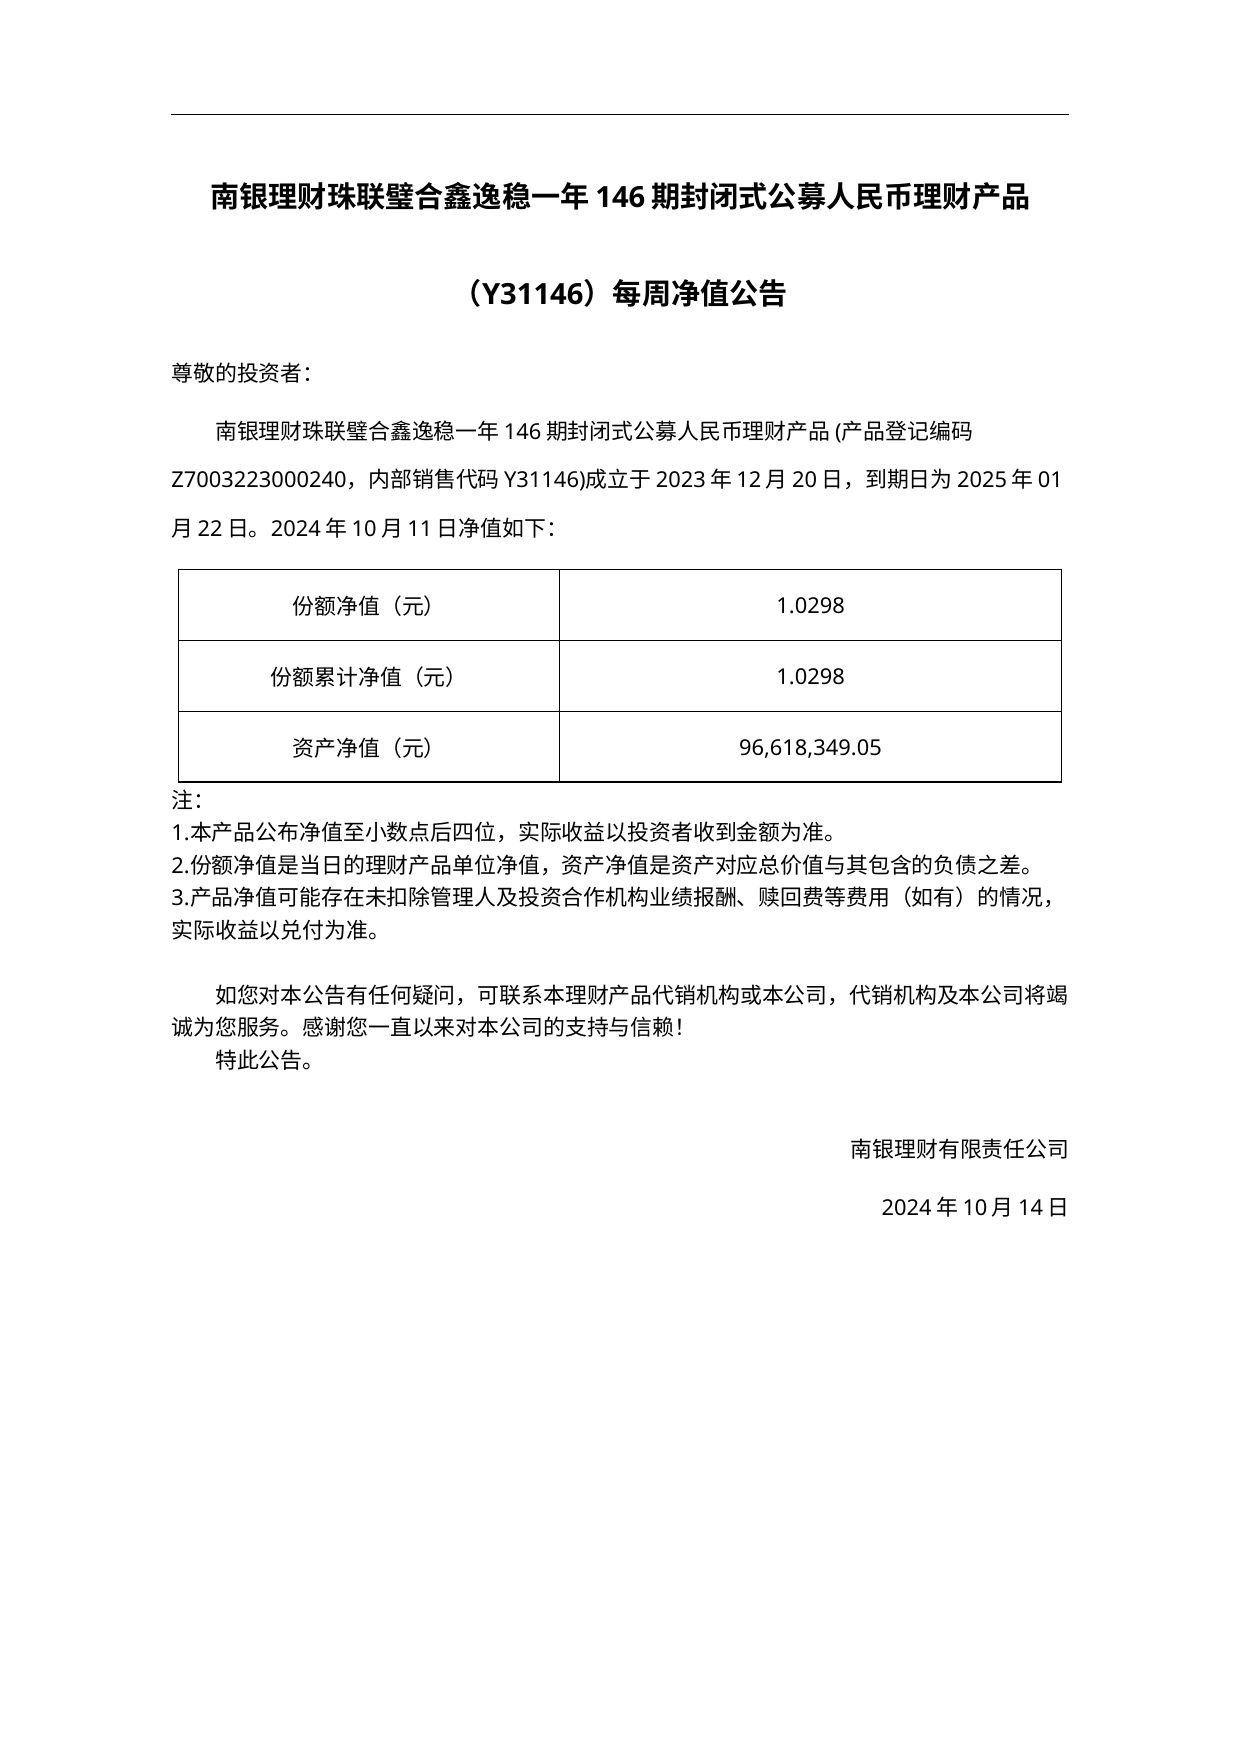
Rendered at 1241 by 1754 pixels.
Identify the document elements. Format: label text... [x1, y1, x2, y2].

text 2.份额净值是当日的理财产品单位净值，资产净值是资产对应总价值与其包含的负债之差。 [171, 847, 1069, 880]
table_cell 份额累计净值（元） [179, 641, 559, 711]
text 南银理财珠联璧合鑫逸稳一年146期封闭式公募人民币理财产品（Y31146）每周净值公告 [171, 162, 1069, 324]
table_header 份额净值（元） [179, 570, 559, 640]
text 注： [171, 782, 1069, 815]
table_header 1.0298 [560, 570, 1061, 640]
text 尊敬的投资者： [171, 355, 1069, 388]
text 3.产品净值可能存在未扣除管理人及投资合作机构业绩报酬、赎回费等费用（如有）的情况，实际收益以兑付为准。 [171, 880, 1069, 945]
table_cell 资产净值（元） [179, 712, 559, 781]
table_cell 1.0298 [560, 641, 1061, 711]
text 南银理财有限责任公司 [171, 1132, 1069, 1164]
text 南银理财珠联璧合鑫逸稳一年146期封闭式公募人民币理财产品 (产品登记编码Z7003223000240，内部销售代码Y31146)成立于2023年12月20日，到期日为2025年01月22日。2024年10月11日净值如下： [171, 413, 1069, 543]
table_cell 96,618,349.05 [560, 712, 1061, 781]
text 1.本产品公布净值至小数点后四位，实际收益以投资者收到金额为准。 [171, 815, 1069, 847]
text 2024年10月14日 [171, 1190, 1069, 1222]
text 如您对本公告有任何疑问，可联系本理财产品代销机构或本公司，代销机构及本公司将竭诚为您服务。感谢您一直以来对本公司的支持与信赖！ [171, 977, 1069, 1042]
text 特此公告。 [171, 1042, 1069, 1075]
